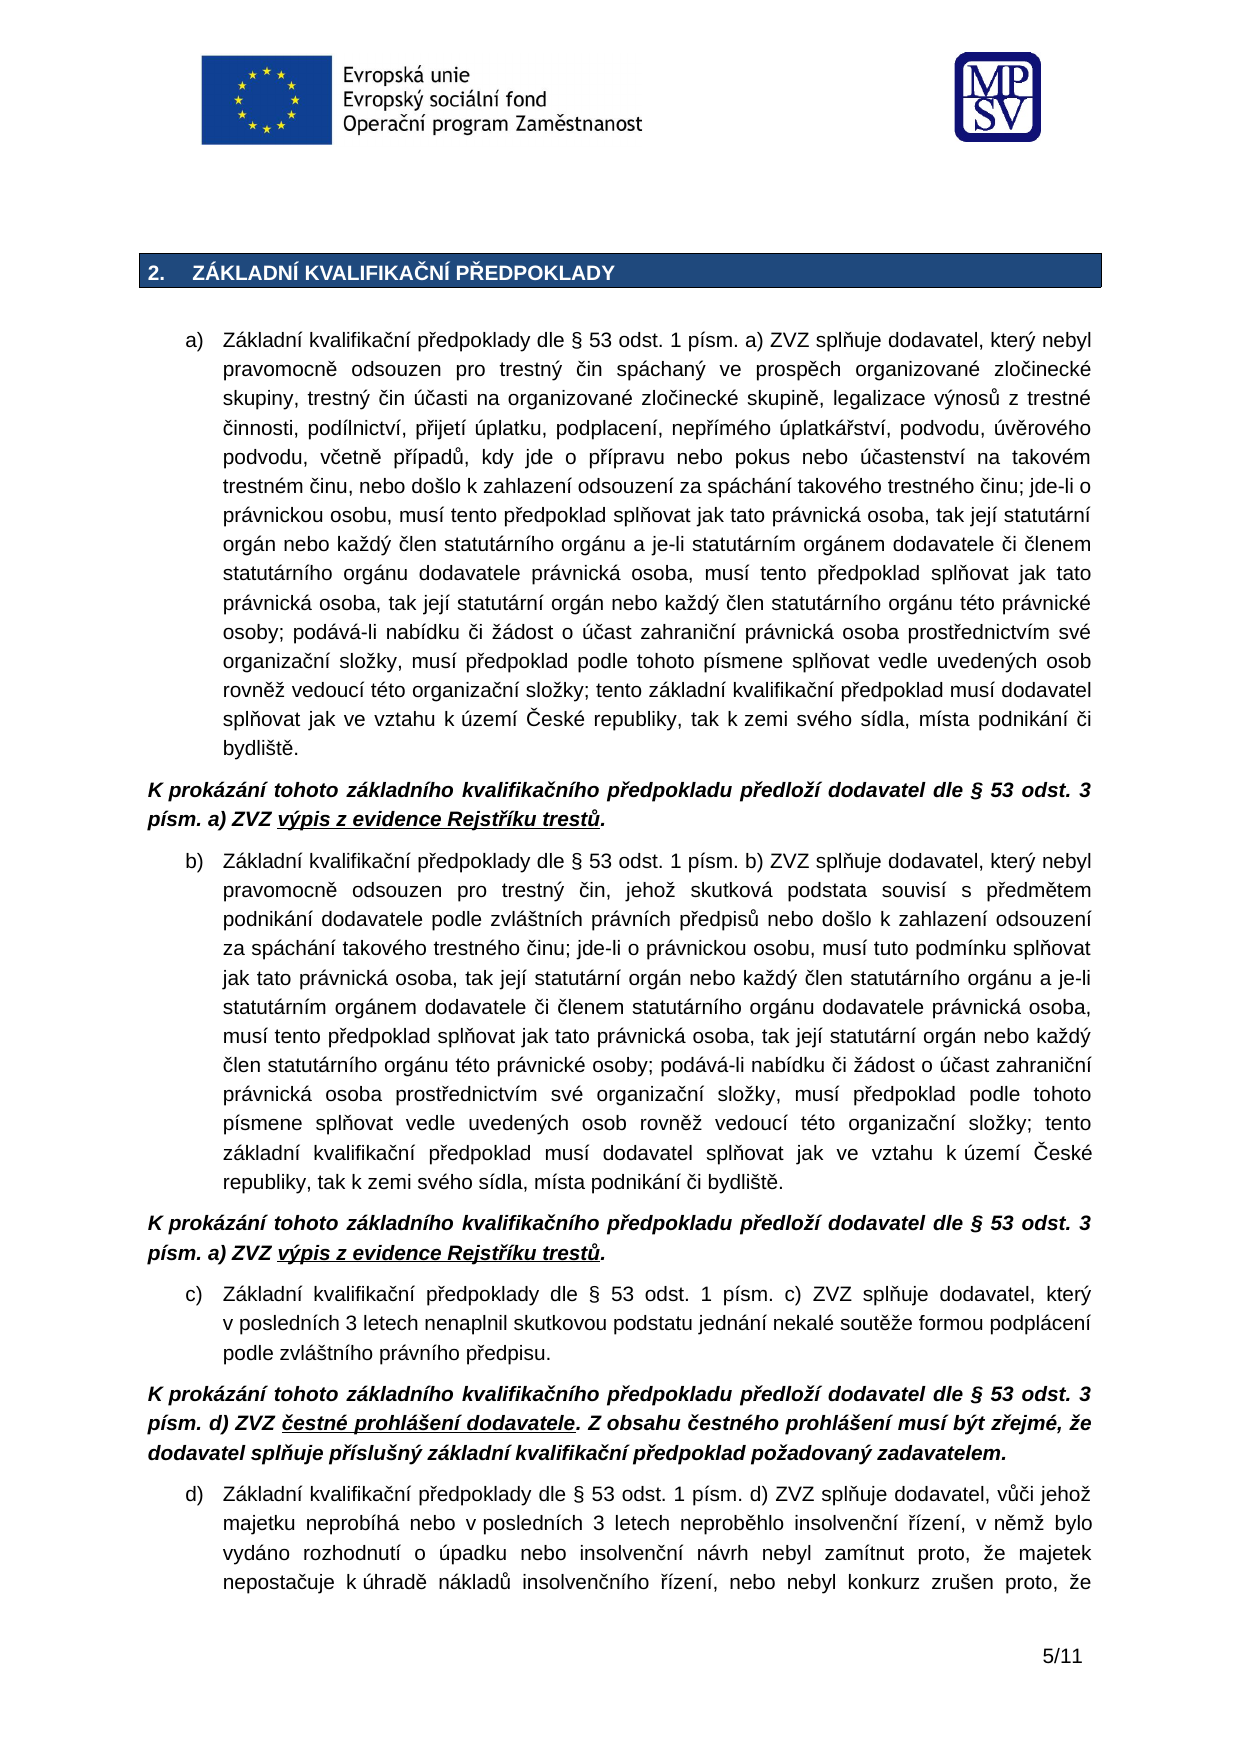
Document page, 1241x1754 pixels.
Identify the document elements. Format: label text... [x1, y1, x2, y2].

list Základní kvalifikační předpoklady dle § 53 odst. 1 písm. b) ZVZ splňuje dodavatel, který nebyl pravomocně odsouzen pro trestný čin, jehož skutková podstata souvisí s předmětem podnikání dodavatele podle zvláštních právních předpisů nebo došlo k zahlazení odsouzení za spáchání takového trestného činu; jde-li o právnickou osobu, musí tuto podmínku splňovat jak tato právnická osoba, tak její statutární orgán nebo každý člen statutárního orgánu a je-li statutárním orgánem dodavatele či členem statutárního orgánu dodavatele právnická osoba, musí tento předpoklad splňovat jak tato právnická osoba, tak její statutární orgán nebo každý člen statutárního orgánu této právnické osoby; podává-li nabídku či žádost o účast zahraniční právnická osoba prostřednictvím své organizační složky, musí předpoklad podle tohoto písmene splňovat vedle uvedených osob rovněž vedoucí této organizační složky; tento základní kvalifikační předpoklad musí dodavatel splňovat jak ve vztahu k území České republiky, tak k zemi svého sídla, místa podnikání či bydliště. [185, 843, 1093, 1193]
picture [954, 52, 1041, 142]
list Základní kvalifikační předpoklady dle § 53 odst. 1 písm. a) ZVZ splňuje dodavatel, který nebyl pravomocně odsouzen pro trestný čin spáchaný ve prospěch organizované zločinecké skupiny, trestný čin účasti na organizované zločinecké skupině, legalizace výnosů z trestné činnosti, podílnictví, přijetí úplatku, podplacení, nepřímého úplatkářství, podvodu, úvěrového podvodu, včetně případů, kdy jde o přípravu nebo pokus nebo účastenství na takovém trestném činu, nebo došlo k zahlazení odsouzení za spáchání takového trestného činu; jde-li o právnickou osobu, musí tento předpoklad splňovat jak tato právnická osoba, tak její statutární orgán nebo každý člen statutárního orgánu a je-li statutárním orgánem dodavatele či členem statutárního orgánu dodavatele právnická osoba, musí tento předpoklad splňovat jak tato právnická osoba, tak její statutární orgán nebo každý člen statutárního orgánu této právnické osoby; podává-li nabídku či žádost o účast zahraniční právnická osoba prostřednictvím své organizační složky, musí předpoklad podle tohoto písmene splňovat vedle uvedených osob rovněž vedoucí této organizační složky; tento základní kvalifikační předpoklad musí dodavatel splňovat jak ve vztahu k území České republiky, tak k zemi svého sídla, místa podnikání či bydliště. [185, 323, 1093, 760]
list Základní kvalifikační předpoklady dle § 53 odst. 1 písm. c) ZVZ splňuje dodavatel, který v posledních 3 letech nenaplnil skutkovou podstatu jednání nekalé soutěže formou podplácení podle zvláštního právního předpisu. [185, 1277, 1093, 1364]
text ZÁKLADNÍ KVALIFIKAČNÍ PŘEDPOKLADY [140, 254, 1101, 287]
text K prokázání tohoto základního kvalifikačního předpokladu předloží dodavatel dle § 53 odst. 3 písm. a) ZVZ výpis z evidence Rejstříku trestů. [148, 1206, 1093, 1264]
text K prokázání tohoto základního kvalifikačního předpokladu předloží dodavatel dle § 53 odst. 3 písm. a) ZVZ výpis z evidence Rejstříku trestů. [148, 773, 1093, 831]
